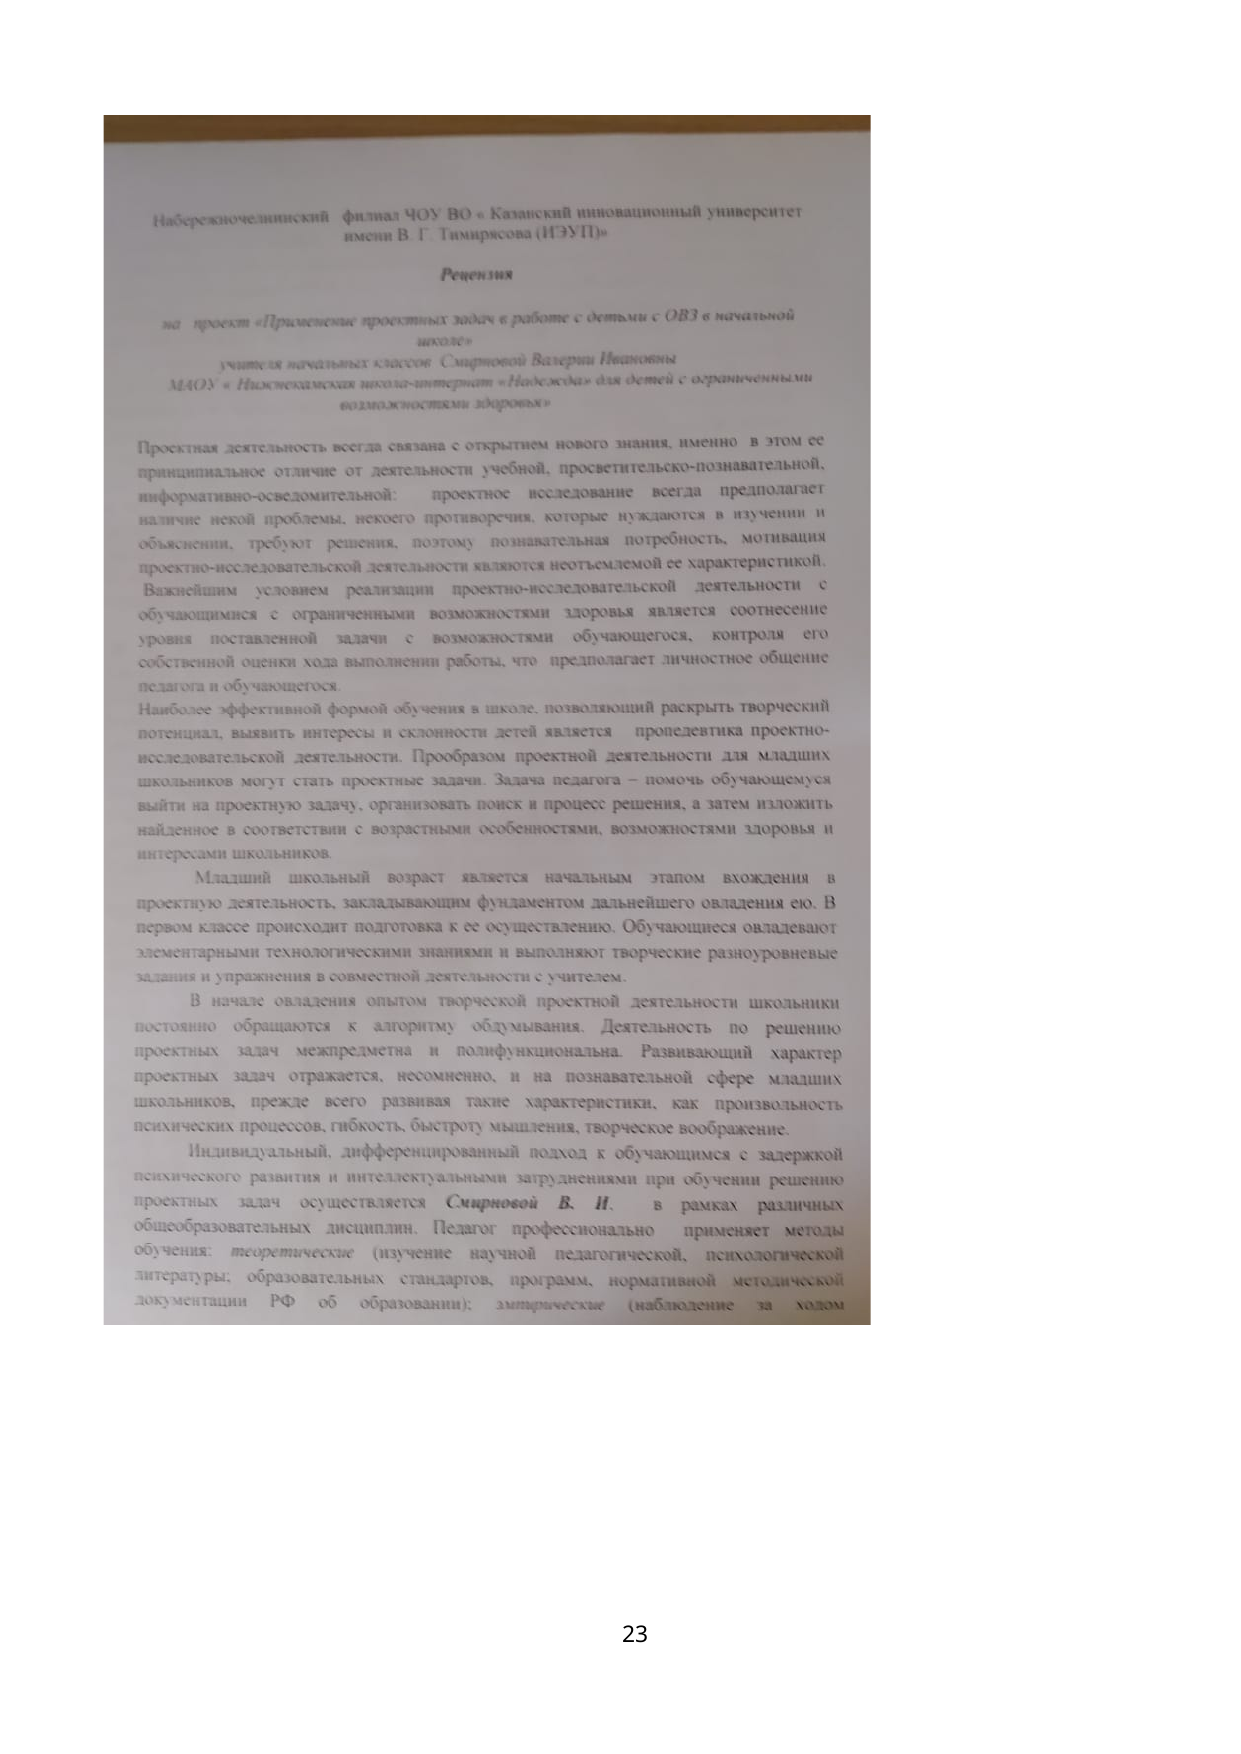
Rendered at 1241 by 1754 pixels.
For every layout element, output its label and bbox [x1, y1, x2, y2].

picture [103, 115, 871, 1325]
